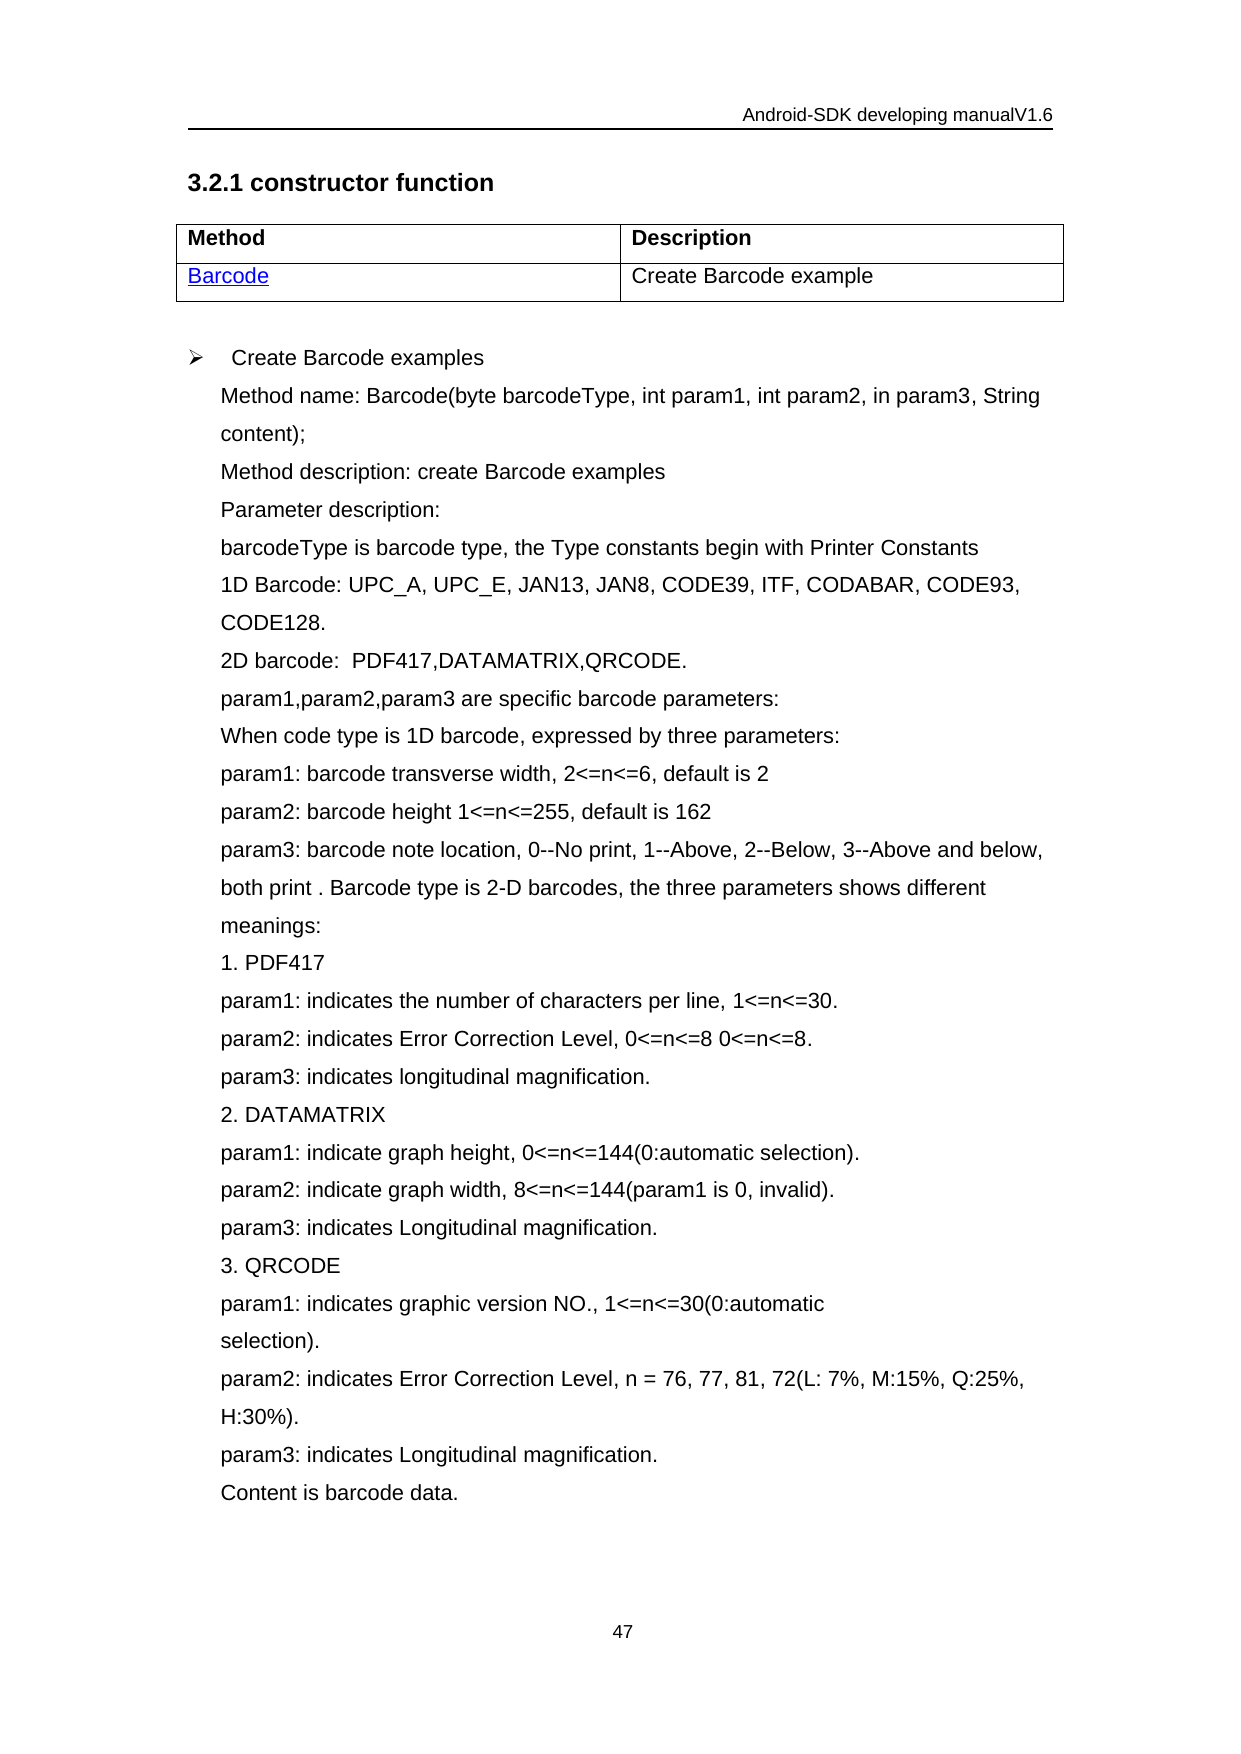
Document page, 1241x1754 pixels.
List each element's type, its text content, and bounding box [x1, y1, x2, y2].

text param3: barcode note location, 0--No print, 1--Above, 2--Below, 3--Above and below, both print . Barcode type is 2-D barcodes, the three parameters shows different meanings: [220, 837, 1053, 938]
text param1: indicates graphic version NO., 1<=n<=30(0:automatic selection). [220, 1291, 1053, 1354]
text param3: indicates longitudinal magnification. [220, 1064, 1053, 1089]
text param1,param2,param3 are specific barcode parameters: [220, 686, 1053, 711]
text barcodeType is barcode type, the Type constants begin with Printer Constants [220, 534, 1053, 559]
text Method description: create Barcode examples [220, 459, 1053, 484]
text 3. QRCODE [220, 1253, 1053, 1278]
text 1D Barcode: UPC_A, UPC_E, JAN13, JAN8, CODE39, ITF, CODABAR, CODE93, CODE128. [220, 572, 1053, 635]
text param2: barcode height 1<=n<=255, default is 162 [220, 799, 1053, 824]
text 2. DATAMATRIX [220, 1102, 1053, 1127]
text param2: indicates Error Correction Level, n = 76, 77, 81, 72(L: 7%, M:15%, Q:25%, H:30%). [220, 1366, 1053, 1429]
table_header Method [177, 225, 620, 262]
text 1. PDF417 [220, 950, 1053, 976]
table_cell Barcode [177, 264, 620, 301]
text param3: indicates Longitudinal magnification. Content is barcode data. [220, 1442, 1053, 1505]
table_header Description [621, 225, 1063, 262]
text Parameter description: [220, 497, 1053, 522]
subtitle 3.2.1 constructor function [187, 168, 1053, 197]
table_cell Create Barcode example [621, 264, 1063, 301]
text When code type is 1D barcode, expressed by three parameters: [220, 723, 1053, 749]
text param1: indicate graph height, 0<=n<=144(0:automatic selection). param2: indicate graph width, 8<=n<=144(param1 is 0, invalid). param3: indicates Longitudinal magnification. [220, 1139, 1053, 1240]
text param2: indicates Error Correction Level, 0<=n<=8 0<=n<=8. [220, 1026, 1053, 1051]
text 2D barcode: PDF417,DATAMATRIX,QRCODE. [220, 648, 1053, 673]
list Create Barcode examples [187, 345, 1053, 371]
text Method name: Barcode(byte barcodeType, int param1, int param2, in param3, String content); [220, 383, 1053, 446]
text param1: indicates the number of characters per line, 1<=n<=30. [220, 988, 1053, 1013]
text param1: barcode transverse width, 2<=n<=6, default is 2 [220, 761, 1053, 786]
